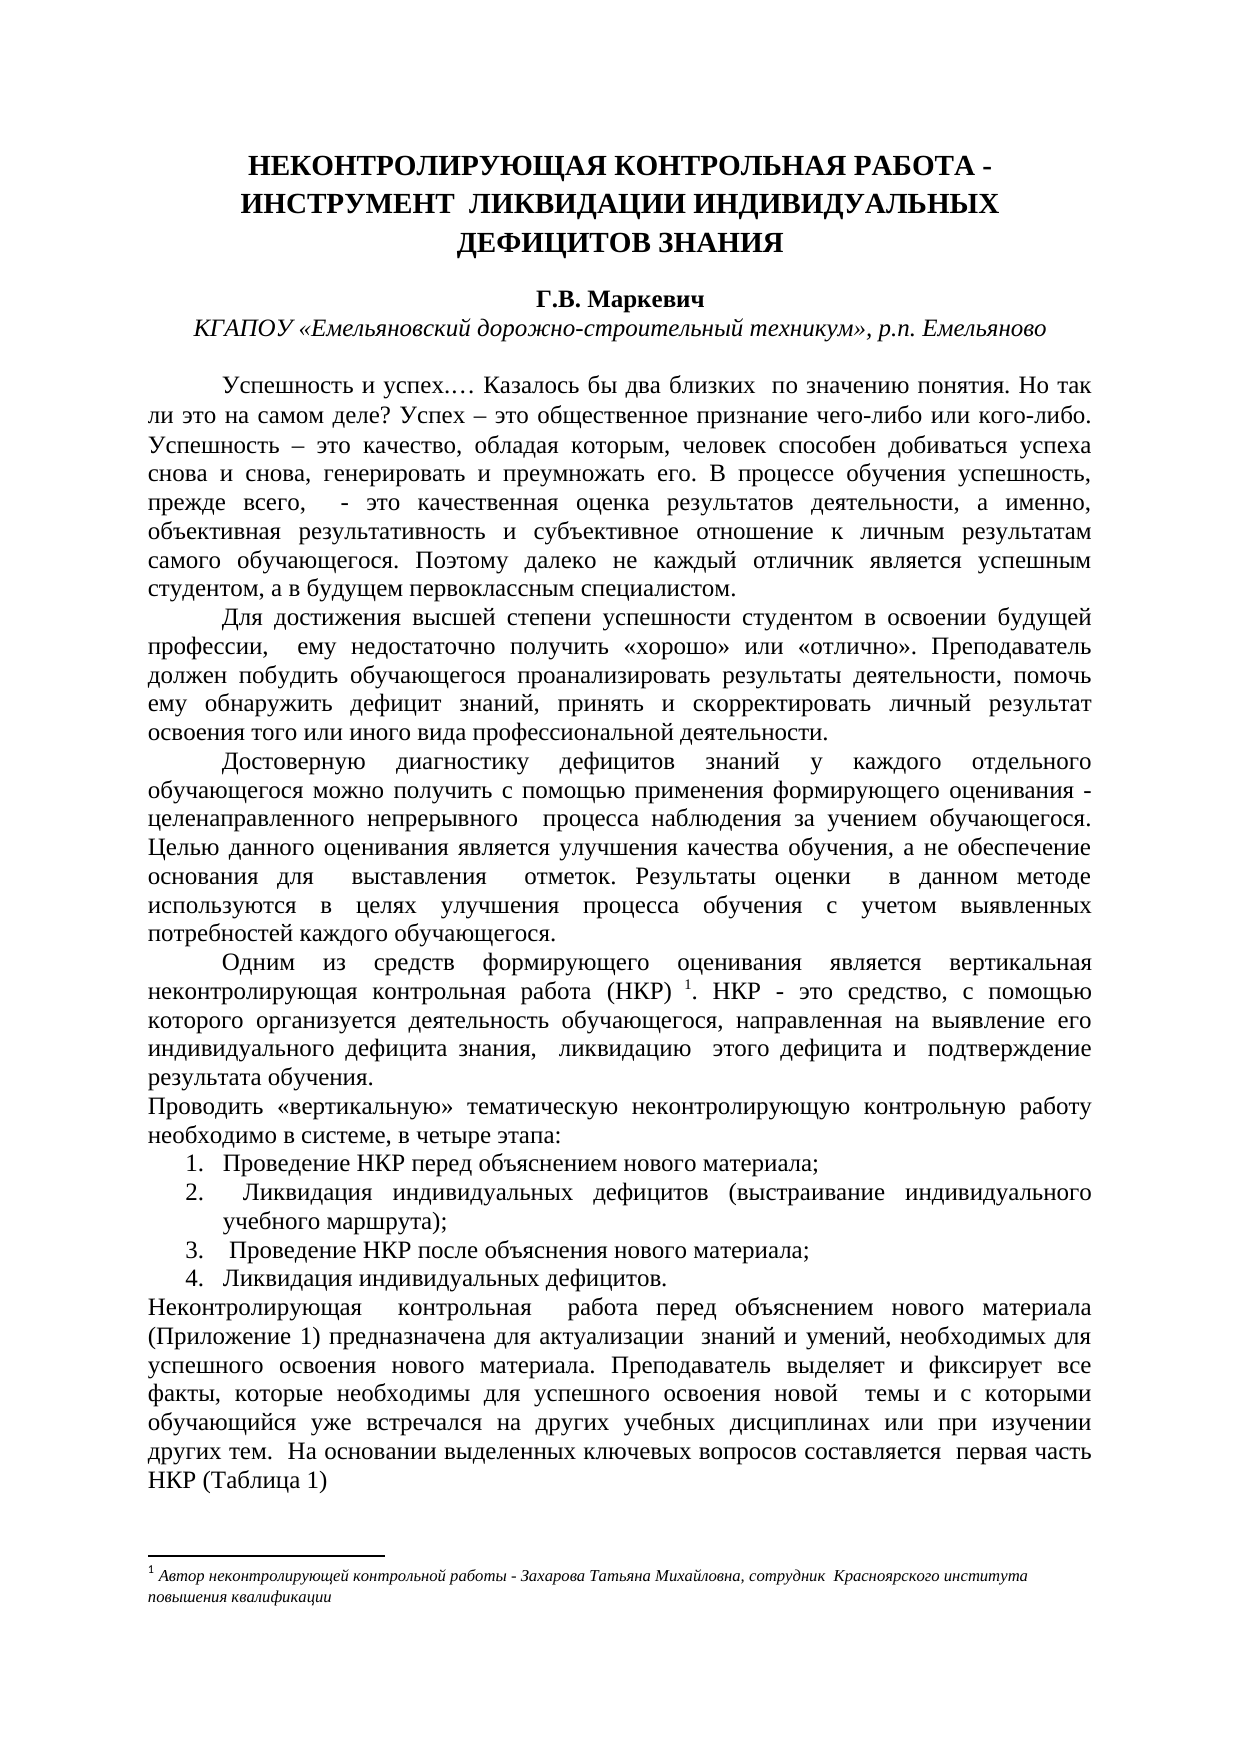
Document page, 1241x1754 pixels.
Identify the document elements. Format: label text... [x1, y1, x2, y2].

text Одним из средств формирующего оценивания является вертикальная неконтролирующая контрольная работа (НКР) . НКР - это средство, с помощью которого организуется деятельность обучающегося, направленная на выявление его индивидуального дефицита знания, ликвидацию этого дефицита и подтверждение результата обучения. [148, 947, 1092, 1091]
text Неконтролирующая контрольная работа перед объяснением нового материала (Приложение 1) предназначена для актуализации знаний и умений, необходимых для успешного освоения нового материала. Преподаватель выделяет и фиксирует все факты, которые необходимы для успешного освоения новой темы и с которыми обучающийся уже встречался на других учебных дисциплинах или при изучении других тем. На основании выделенных ключевых вопросов составляется первая часть НКР (Таблица 1) [148, 1292, 1092, 1493]
text НЕКОНТРОЛИРУЮЩАЯ КОНТРОЛЬНАЯ РАБОТА - ИНСТРУМЕНТ ЛИКВИДАЦИИ ИНДИВИДУАЛЬНЫХ ДЕФИЦИТОВ ЗНАНИЯ [148, 148, 1092, 258]
text Г.В. Маркевич [148, 284, 1092, 313]
list Проведение НКР после объяснения нового материала; [185, 1235, 1092, 1263]
text Для достижения высшей степени успешности студентом в освоении будущей профессии, ему недостаточно получить «хорошо» или «отлично». Преподаватель должен побудить обучающегося проанализировать результаты деятельности, помочь ему обнаружить дефицит знаний, принять и скорректировать личный результат освоения того или иного вида профессиональной деятельности. [148, 602, 1092, 746]
text Достоверную диагностику дефицитов знаний у каждого отдельного обучающегося можно получить с помощью применения формирующего оценивания -целенаправленного непрерывного процесса наблюдения за учением обучающегося. Целью данного оценивания является улучшения качества обучения, а не обеспечение основания для выставления отметок. Результаты оценки в данном методе используются в целях улучшения процесса обучения с учетом выявленных потребностей каждого обучающегося. [148, 746, 1092, 947]
text КГАПОУ «Емельяновский дорожно-строительный техникум», р.п. Емельяново [148, 313, 1092, 342]
list Ликвидация индивидуальных дефицитов. [185, 1263, 1092, 1292]
text Проводить «вертикальную» тематическую неконтролирующую контрольную работу необходимо в системе, в четыре этапа: [148, 1091, 1092, 1148]
text Успешность и успех.… Казалось бы два близких по значению понятия. Но так ли это на самом деле? Успех – это общественное признание чего-либо или кого-либо. Успешность – это качество, обладая которым, человек способен добиваться успеха снова и снова, генерировать и преумножать его. В процессе обучения успешность, прежде всего, - это качественная оценка результатов деятельности, а именно, объективная результативность и субъективное отношение к личным результатам самого обучающегося. Поэтому далеко не каждый отличник является успешным студентом, а в будущем первоклассным специалистом. [148, 370, 1092, 602]
list Ликвидация индивидуальных дефицитов (выстраивание индивидуального учебного маршрута); [185, 1177, 1092, 1235]
list Проведение НКР перед объяснением нового материала; [185, 1148, 1092, 1177]
